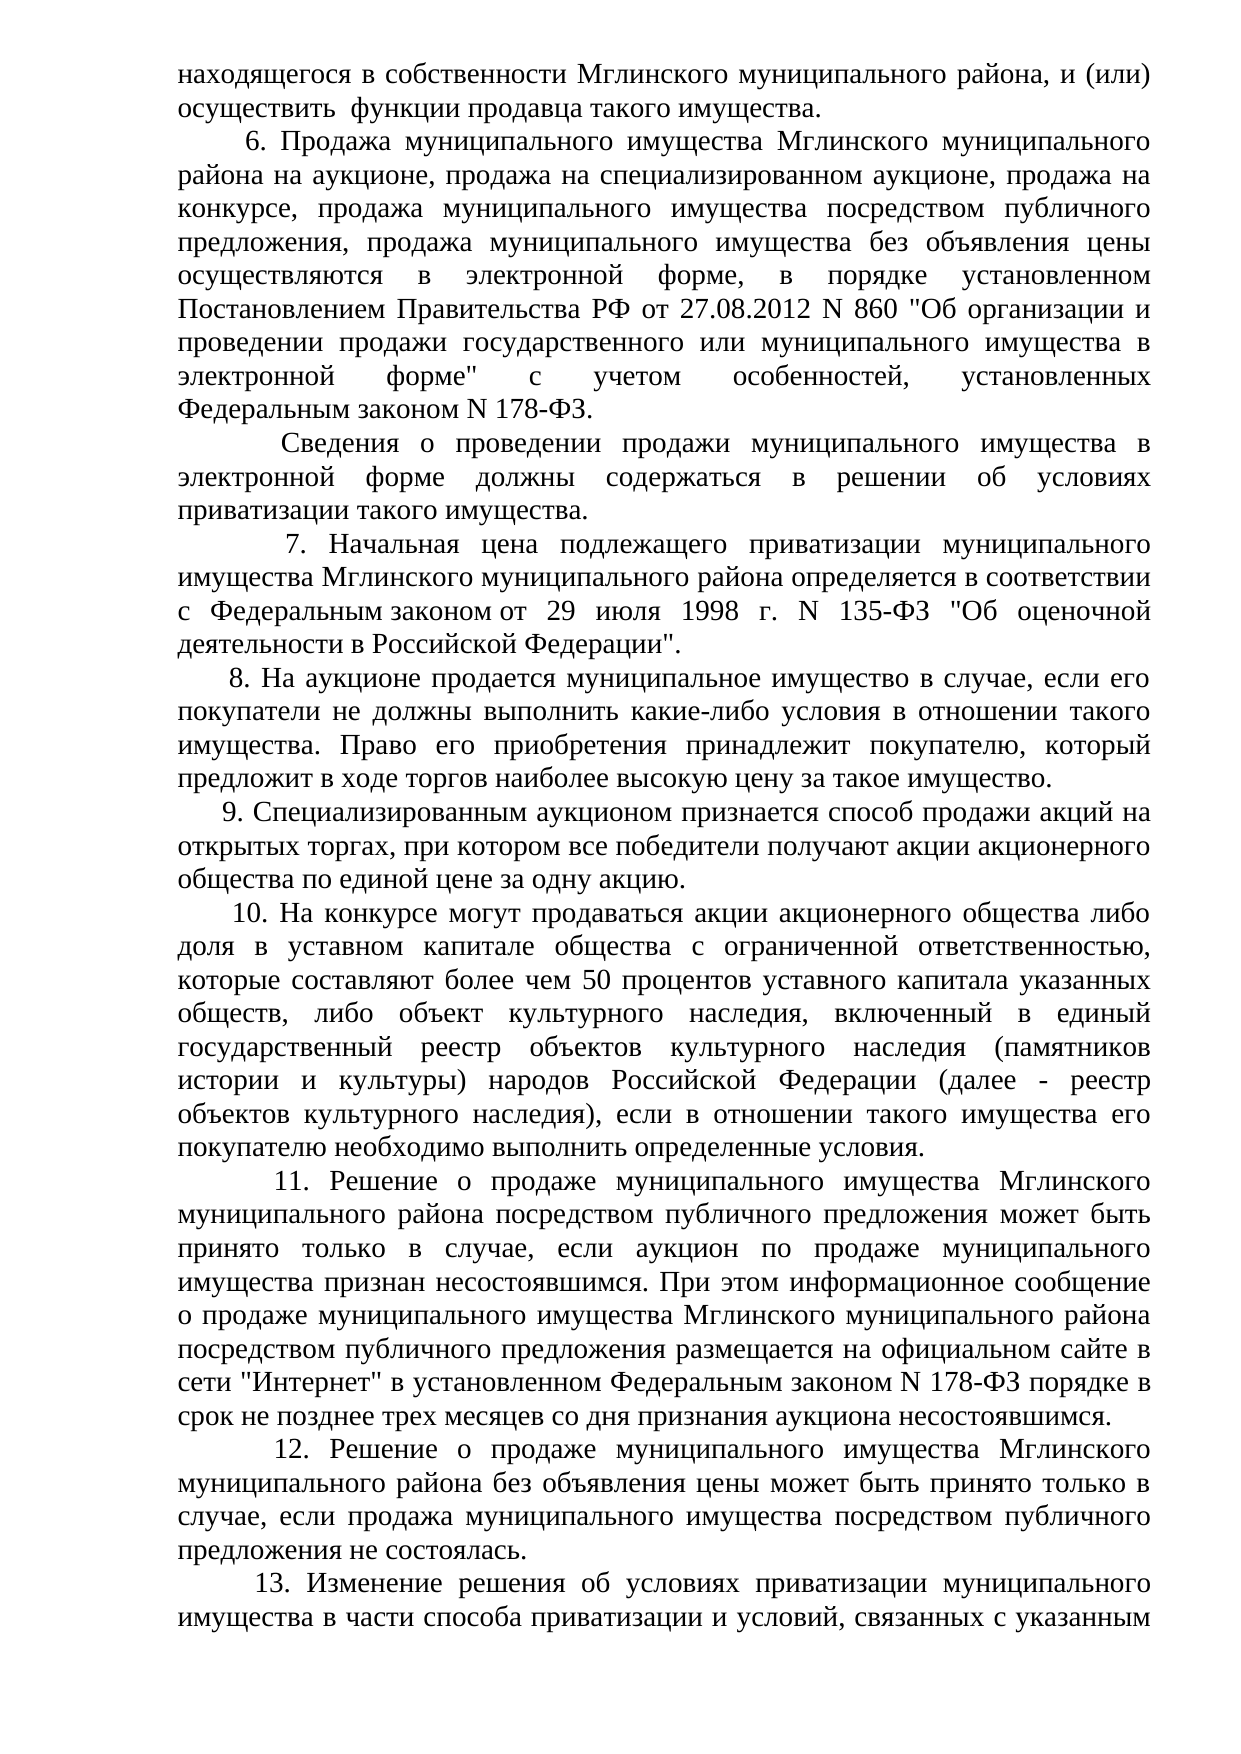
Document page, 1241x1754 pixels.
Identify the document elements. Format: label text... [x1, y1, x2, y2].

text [177, 56, 1152, 123]
text 8. На аукционе продается муниципальное имущество в случае, если его покупатели не должны выполнить какие-либо условия в отношении такого имущества. Право его приобретения принадлежит покупателю, который предложит в ходе торгов наиболее высокую цену за такое имущество. [177, 660, 1152, 794]
text 10. На конкурсе могут продаваться акции акционерного общества либо доля в уставном капитале общества с ограниченной ответственностью, которые составляют более чем 50 процентов уставного капитала указанных обществ, либо объект культурного наследия, включенный в единый государственный реестр объектов культурного наследия (памятников истории и культуры) народов Российской Федерации (далее - реестр объектов культурного наследия), если в отношении такого имущества его покупателю необходимо выполнить определенные условия. [177, 895, 1152, 1163]
text 6. Продажа муниципального имущества Мглинского муниципального района на аукционе, продажа на специализированном аукционе, продажа на конкурсе, продажа муниципального имущества посредством публичного предложения, продажа муниципального имущества без объявления цены осуществляются в электронной форме, в порядке установленном Постановлением Правительства РФ от 27.08.2012 N 860 "Об организации и проведении продажи государственного или муниципального имущества в электронной форме" с учетом особенностей, установленных Федеральным законом N 178-ФЗ. [177, 123, 1152, 425]
text 12. Решение о продаже муниципального имущества Мглинского муниципального района без объявления цены может быть принято только в случае, если продажа муниципального имущества посредством публичного предложения не состоялась. [177, 1431, 1152, 1566]
text Сведения о проведении продажи муниципального имущества в электронной форме должны содержаться в решении об условиях приватизации такого имущества. [177, 425, 1152, 526]
text 9. Специализированным аукционом признается способ продажи акций на открытых торгах, при котором все победители получают акции акционерного общества по единой цене за одну акцию. [177, 794, 1152, 895]
text 11. Решение о продаже муниципального имущества Мглинского муниципального района посредством публичного предложения может быть принято только в случае, если аукцион по продаже муниципального имущества признан несостоявшимся. При этом информационное сообщение о продаже муниципального имущества Мглинского муниципального района посредством публичного предложения размещается на официальном сайте в сети "Интернет" в установленном Федеральным законом N 178-ФЗ порядке в срок не позднее трех месяцев со дня признания аукциона несостоявшимся. [177, 1163, 1152, 1431]
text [177, 1566, 1152, 1633]
text 7. Начальная цена подлежащего приватизации муниципального имущества Мглинского муниципального района определяется в соответствии с Федеральным законом от 29 июля 1998 г. N 135-ФЗ "Об оценочной деятельности в Российской Федерации". [177, 526, 1152, 660]
